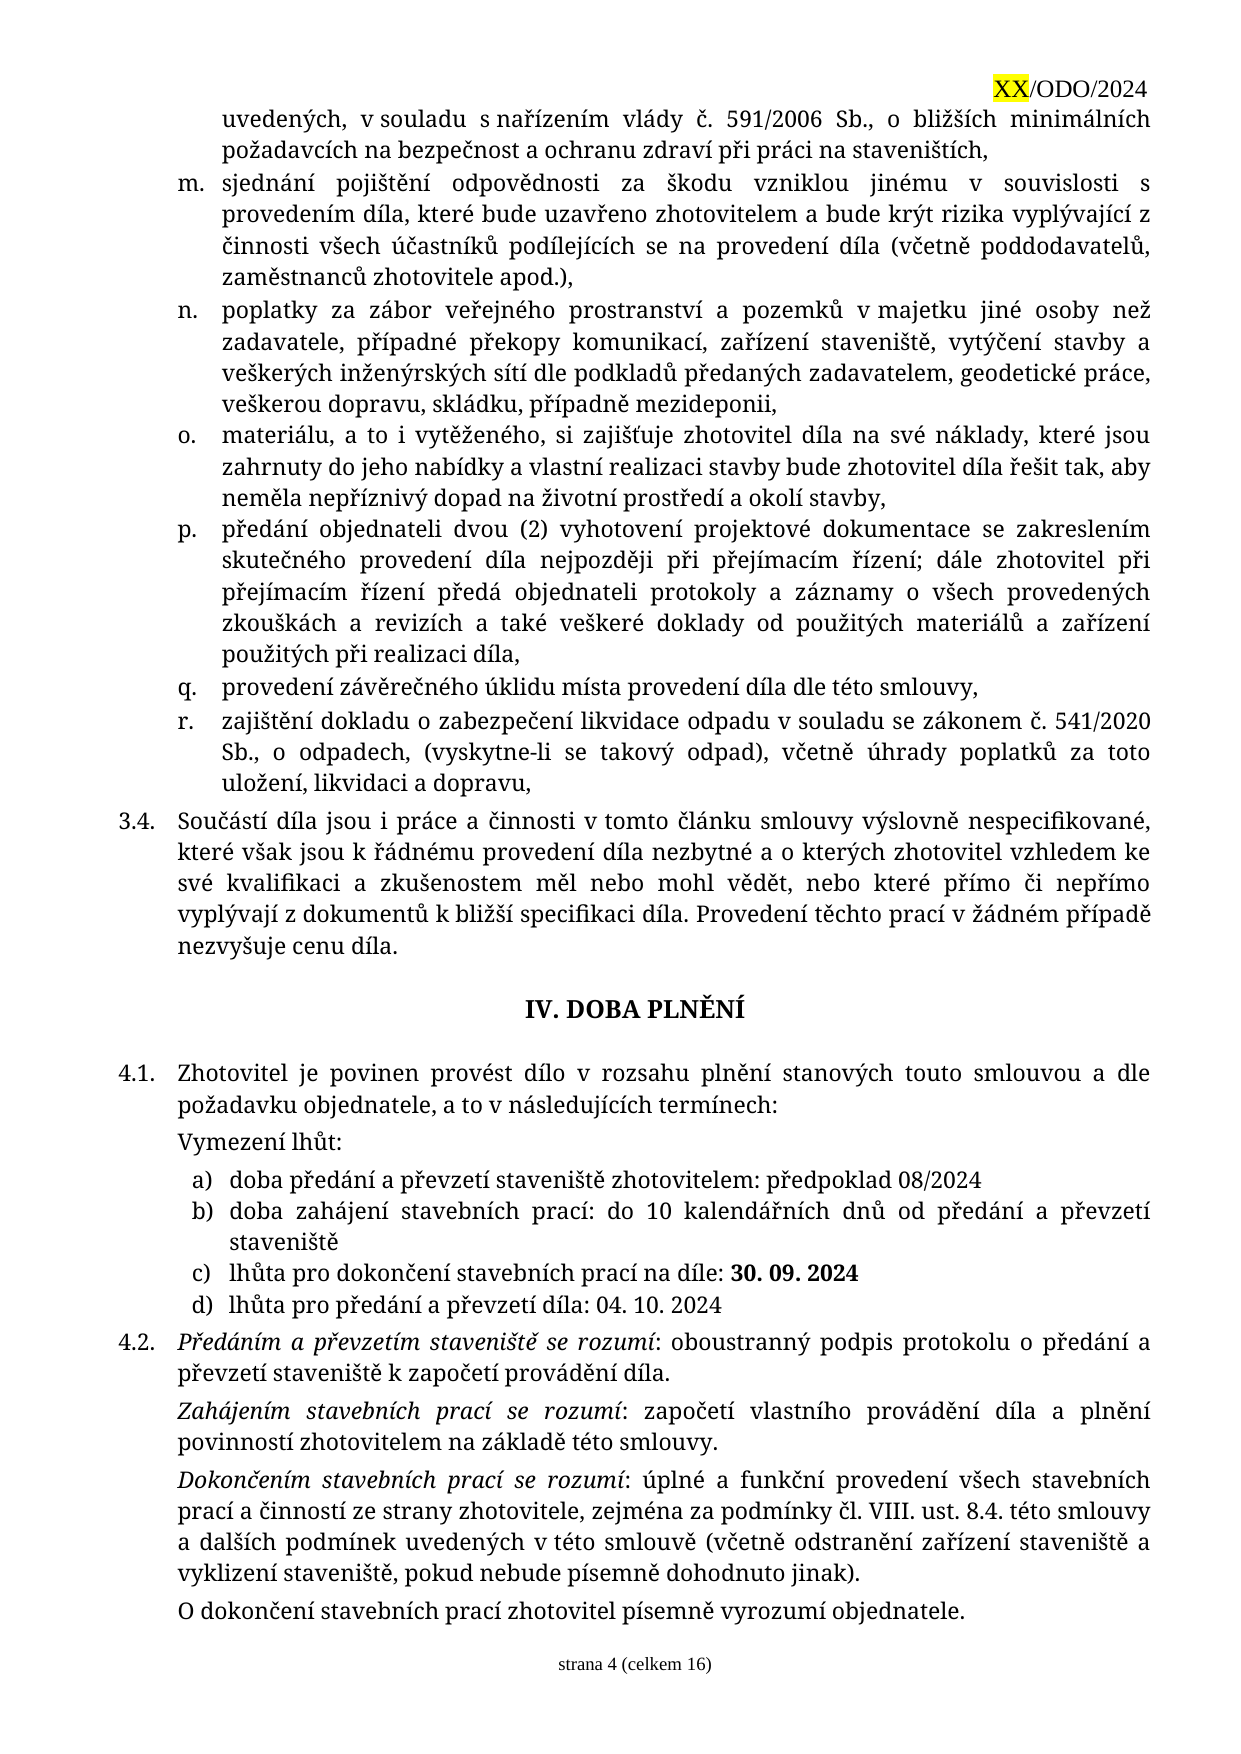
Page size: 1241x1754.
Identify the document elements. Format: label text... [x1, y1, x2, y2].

text Dokončením stavebních prací se rozumí: úplné a funkční provedení všech stavebních prací a činností ze strany zhotovitele, zejména za podmínky čl. VIII. ust. 8.4. této smlouvy a dalších podmínek uvedených v této smlouvě (včetně odstranění zařízení staveniště a vyklizení staveniště, pokud nebude písemně dohodnuto jinak). [177, 1464, 1152, 1589]
list zajištění dokladu o zabezpečení likvidace odpadu v souladu se zákonem č. 541/2020 Sb., o odpadech, (vyskytne-li se takový odpad), včetně úhrady poplatků za toto uložení, likvidaci a dopravu, [177, 704, 1152, 798]
list doba zahájení stavebních prací: do 10 kalendářních dnů od předání a převzetí staveniště [192, 1195, 1152, 1257]
list doba předání a převzetí staveniště zhotovitelem: předpoklad 08/2024 [192, 1164, 1152, 1195]
list lhůta pro předání a převzetí díla: 04. 10. 2024 [191, 1289, 1152, 1320]
text 3.4. Součástí díla jsou i práce a činnosti v tomto článku smlouvy výslovně nespecifikované, které však jsou k řádnému provedení díla nezbytné a o kterých zhotovitel vzhledem ke své kvalifikaci a zkušenostem měl nebo mohl vědět, nebo které přímo či nepřímo vyplývají z dokumentů k bližší specifikaci díla. Provedení těchto prací v žádném případě nezvyšuje cenu díla. [118, 804, 1152, 961]
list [177, 102, 1152, 165]
list předání objednateli dvou (2) vyhotovení projektové dokumentace se zakreslením skutečného provedení díla nejpozději při přejímacím řízení; dále zhotovitel při přejímacím řízení předá objednateli protokoly a záznamy o všech provedených zkouškách a revizích a také veškeré doklady od použitých materiálů a zařízení použitých při realizaci díla, [177, 513, 1152, 669]
list materiálu, a to i vytěženého, si zajišťuje zhotovitel díla na své náklady, které jsou zahrnuty do jeho nabídky a vlastní realizaci stavby bude zhotovitel díla řešit tak, aby neměla nepříznivý dopad na životní prostředí a okolí stavby, [177, 419, 1152, 513]
text Zahájením stavebních prací se rozumí: započetí vlastního provádění díla a plnění povinností zhotovitelem na základě této smlouvy. [177, 1395, 1152, 1457]
subtitle IV. DOBA PLNĚNÍ [118, 992, 1152, 1026]
list lhůta pro dokončení stavebních prací na díle: 30. 09. 2024 [192, 1257, 1152, 1289]
list Předáním a převzetím staveniště se rozumí: oboustranný podpis protokolu o předání a převzetí staveniště k započetí provádění díla. [118, 1326, 1152, 1389]
list provedení závěrečného úklidu místa provedení díla dle této smlouvy, [177, 671, 1152, 702]
list Zhotovitel je povinen provést dílo v rozsahu plnění stanových touto smlouvou a dle požadavku objednatele, a to v následujících termínech: [118, 1057, 1152, 1120]
list poplatky za zábor veřejného prostranství a pozemků v majetku jiné osoby než zadavatele, případné překopy komunikací, zařízení staveniště, vytýčení stavby a veškerých inženýrských sítí dle podkladů předaných zadavatelem, geodetické práce, veškerou dopravu, skládku, případně mezideponii, [177, 294, 1152, 419]
text Vymezení lhůt: [177, 1126, 1152, 1157]
text O dokončení stavebních prací zhotovitel písemně vyrozumí objednatele. [177, 1595, 1152, 1626]
list sjednání pojištění odpovědnosti za škodu vzniklou jinému v souvislosti s provedením díla, které bude uzavřeno zhotovitelem a bude krýt rizika vyplývající z činnosti všech účastníků podílejících se na provedení díla (včetně poddodavatelů, zaměstnanců zhotovitele apod.), [177, 167, 1152, 292]
